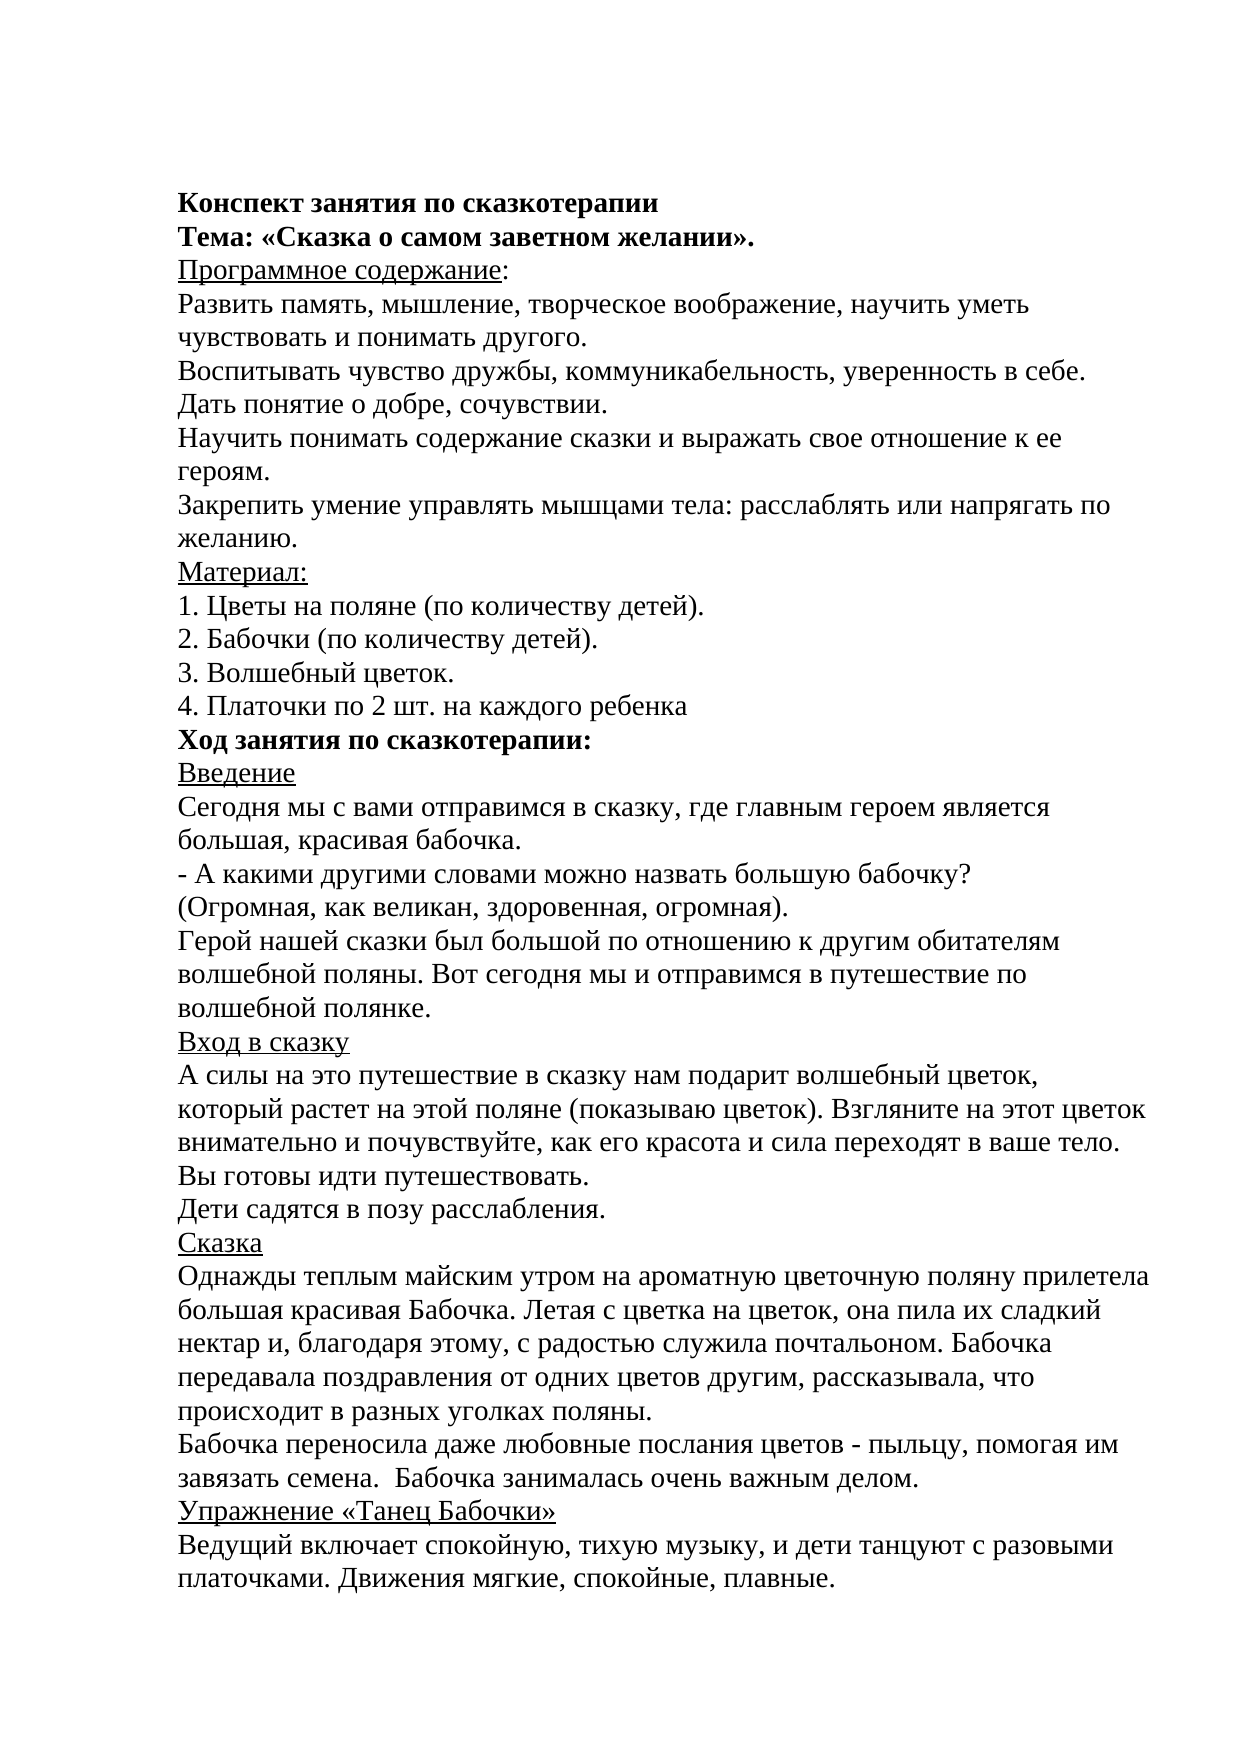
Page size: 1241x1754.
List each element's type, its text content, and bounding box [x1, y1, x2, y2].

text Тема: «Сказка о самом заветном желании». [177, 219, 1152, 252]
text Однажды теплым майским утром на ароматную цветочную поляну прилетела большая красивая Бабочка. Летая с цветка на цветок, она пила их сладкий нектар и, благодаря этому, с радостью служила почтальоном. Бабочка передавала поздравления от одних цветов другим, рассказывала, что происходит в разных уголках поляны. [177, 1258, 1152, 1426]
text Ход занятия по сказкотерапии: [177, 722, 1152, 755]
text Сегодня мы с вами отправимся в сказку, где главным героем является большая, красивая бабочка. [177, 789, 1152, 856]
text Дать понятие о добре, сочувствии. [177, 386, 1152, 420]
text (Огромная, как великан, здоровенная, огромная). [177, 889, 1152, 923]
text 4. Платочки по 2 шт. на каждого ребенка [177, 688, 1152, 722]
text 2. Бабочки (по количеству детей). [177, 621, 1152, 655]
text Научить понимать содержание сказки и выражать свое отношение к ее героям. [177, 420, 1152, 487]
text Материал: [177, 554, 1152, 588]
text Сказка [177, 1225, 1152, 1258]
text Введение [177, 755, 1152, 789]
text А силы на это путешествие в сказку нам подарит волшебный цветок, который растет на этой поляне (показываю цветок). Взгляните на этот цветок внимательно и почувствуйте, как его красота и сила переходят в ваше тело. Вы готовы идти путешествовать. [177, 1057, 1152, 1191]
text 1. Цветы на поляне (по количеству детей). [177, 588, 1152, 621]
text - А какими другими словами можно назвать большую бабочку? [177, 856, 1152, 889]
text Воспитывать чувство дружбы, коммуникабельность, уверенность в себе. [177, 353, 1152, 386]
text Упражнение «Танец Бабочки» [177, 1493, 1152, 1527]
text Ведущий включает спокойную, тихую музыку, и дети танцуют с разовыми платочками. Движения мягкие, спокойные, плавные. [177, 1527, 1152, 1594]
text Дети садятся в позу расслабления. [177, 1191, 1152, 1225]
text Вход в сказку [177, 1024, 1152, 1057]
text Герой нашей сказки был большой по отношению к другим обитателям волшебной поляны. Вот сегодня мы и отправимся в путешествие по волшебной полянке. [177, 923, 1152, 1024]
text Бабочка переносила даже любовные послания цветов - пыльцу, помогая им завязать семена. Бабочка занималась очень важным делом. [177, 1426, 1152, 1493]
text 3. Волшебный цветок. [177, 655, 1152, 688]
text Развить память, мышление, творческое воображение, научить уметь чувствовать и понимать другого. [177, 286, 1152, 353]
text Закрепить умение управлять мышцами тела: расслаблять или напрягать по желанию. [177, 487, 1152, 554]
text Программное содержание: [177, 252, 1152, 286]
text Конспект занятия по сказкотерапии [177, 185, 1152, 219]
